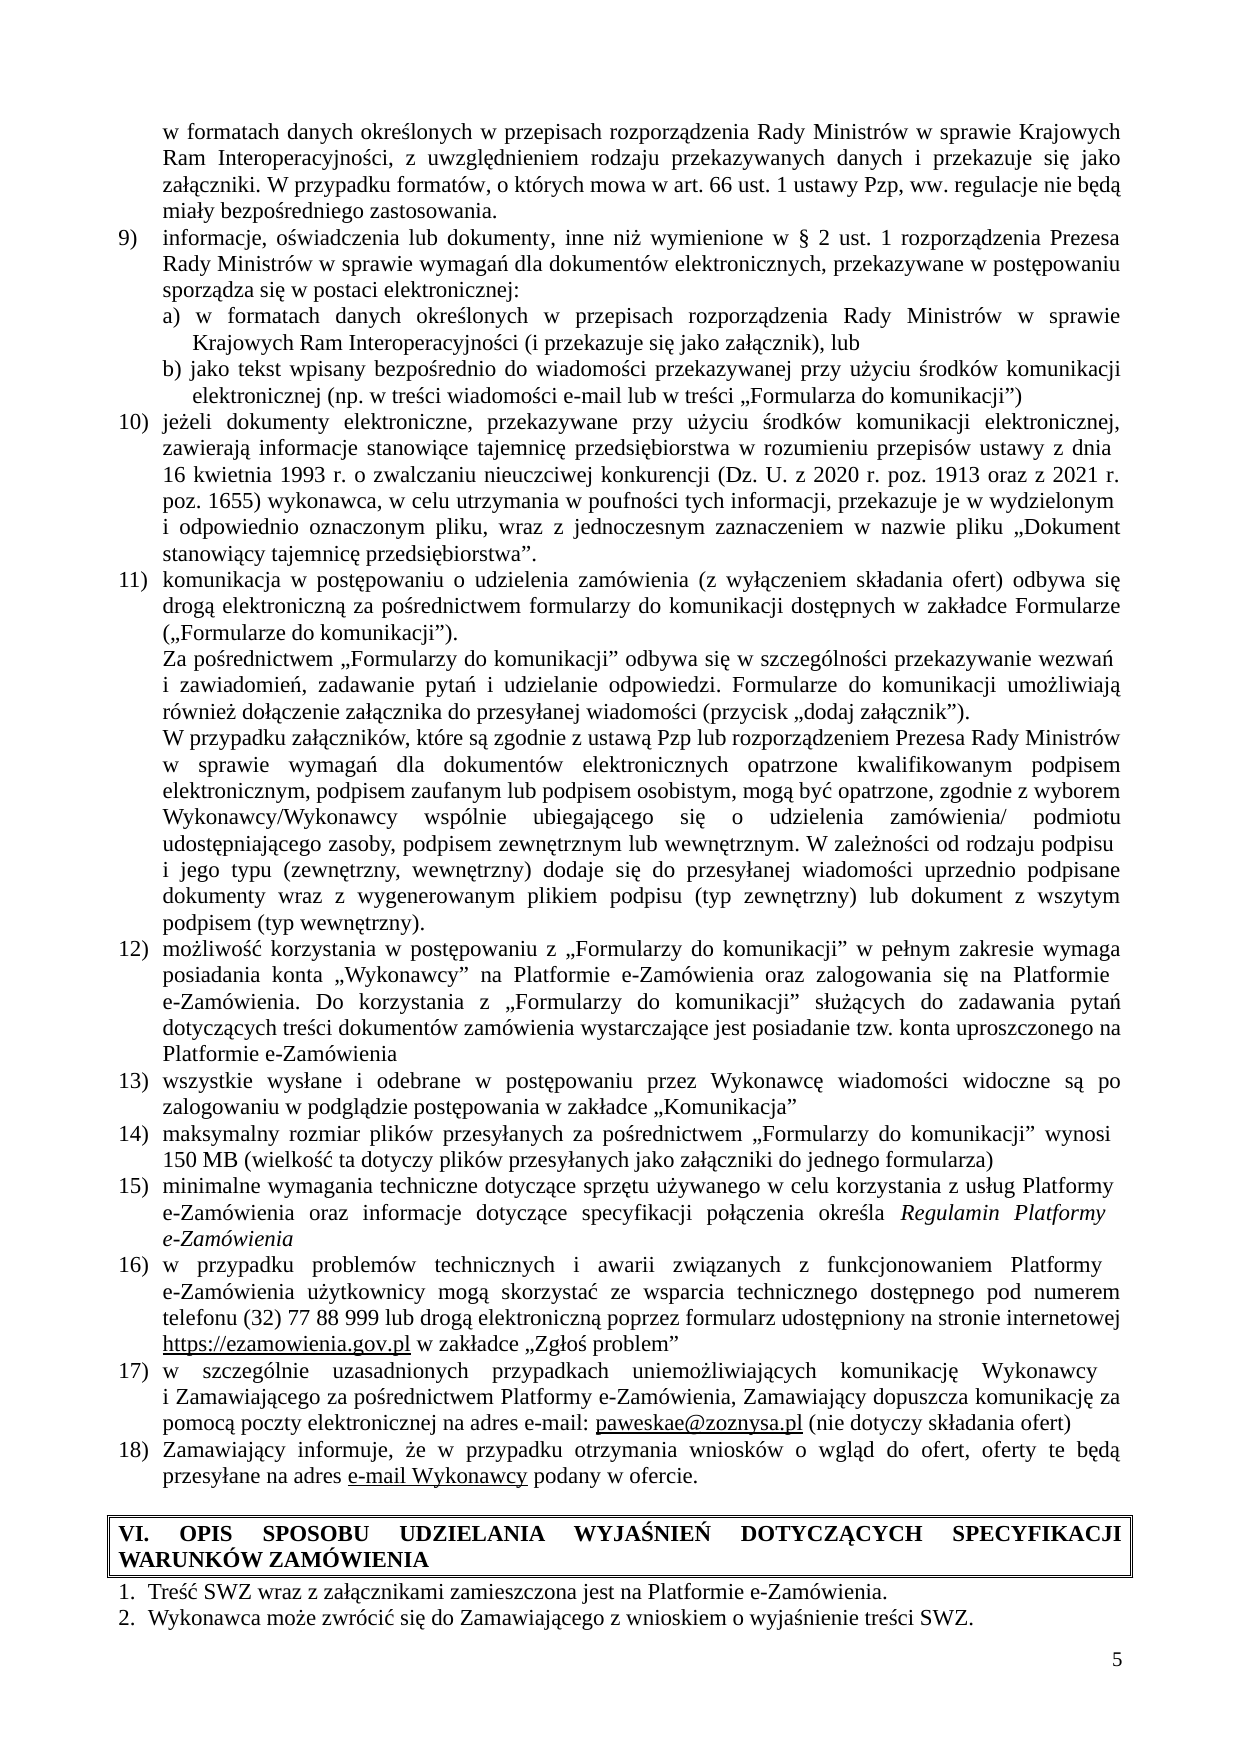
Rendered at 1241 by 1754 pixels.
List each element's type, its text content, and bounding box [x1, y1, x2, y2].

list wszystkie wysłane i odebrane w postępowaniu przez Wykonawcę wiadomości widoczne są po zalogowaniu w podglądzie postępowania w zakładce „Komunikacja” [118, 1067, 1122, 1119]
list komunikacja w postępowaniu o udzielenia zamówienia (z wyłączeniem składania ofert) odbywa się drogą elektroniczną za pośrednictwem formularzy do komunikacji dostępnych w zakładce Formularze („Formularze do komunikacji”). [118, 566, 1122, 645]
list Zamawiający informuje, że w przypadku otrzymania wniosków o wgląd do ofert, oferty te będą przesyłane na adres e-mail Wykonawcy podany w ofercie. [118, 1436, 1122, 1488]
list minimalne wymagania techniczne dotyczące sprzętu używanego w celu korzystania z usług Platformy e-Zamówienia oraz informacje dotyczące specyfikacji połączenia określa Regulamin Platformy e-Zamówienia [118, 1172, 1122, 1251]
list Wykonawca może zwrócić się do Zamawiającego z wnioskiem o wyjaśnienie treści SWZ. [118, 1604, 1119, 1631]
list maksymalny rozmiar plików przesyłanych za pośrednictwem „Formularzy do komunikacji” wynosi 150 MB (wielkość ta dotyczy plików przesyłanych jako załączniki do jednego formularza) [118, 1119, 1122, 1172]
list w szczególnie uzasadnionych przypadkach uniemożliwiających komunikację Wykonawcy i Zamawiającego za pośrednictwem Platformy e-Zamówienia, Zamawiający dopuszcza komunikację za pomocą poczty elektronicznej na adres e-mail: paweskae@zoznysa.pl (nie dotyczy składania ofert) [118, 1357, 1122, 1436]
list w przypadku problemów technicznych i awarii związanych z funkcjonowaniem Platformy e-Zamówienia użytkownicy mogą skorzystać ze wsparcia technicznego dostępnego pod numerem telefonu (32) 77 88 999 lub drogą elektroniczną poprzez formularz udostępniony na stronie internetowej https://ezamowienia.gov.pl w zakładce „Zgłoś problem” [118, 1251, 1122, 1357]
list jeżeli dokumenty elektroniczne, przekazywane przy użyciu środków komunikacji elektronicznej, zawierają informacje stanowiące tajemnicę przedsiębiorstwa w rozumieniu przepisów ustawy z dnia 16 kwietnia 1993 r. o zwalczaniu nieuczciwej konkurencji (Dz. U. z 2020 r. poz. 1913 oraz z 2021 r. poz. 1655) wykonawca, w celu utrzymania w poufności tych informacji, przekazuje je w wydzielonym i odpowiednio oznaczonym pliku, wraz z jednoczesnym zaznaczeniem w nazwie pliku „Dokument stanowiący tajemnicę przedsiębiorstwa”. [118, 408, 1122, 566]
list informacje, oświadczenia lub dokumenty, inne niż wymienione w § 2 ust. 1 rozporządzenia Prezesa Rady Ministrów w sprawie wymagań dla dokumentów elektronicznych, przekazywane w postępowaniu sporządza się w postaci elektronicznej: [118, 223, 1122, 303]
list W przypadku załączników, które są zgodnie z ustawą Pzp lub rozporządzeniem Prezesa Rady Ministrów w sprawie wymagań dla dokumentów elektronicznych opatrzone kwalifikowanym podpisem elektronicznym, podpisem zaufanym lub podpisem osobistym, mogą być opatrzone, zgodnie z wyborem Wykonawcy/Wykonawcy wspólnie ubiegającego się o udzielenia zamówienia/ podmiotu udostępniającego zasoby, podpisem zewnętrznym lub wewnętrznym. W zależności od rodzaju podpisu i jego typu (zewnętrzny, wewnętrzny) dodaje się do przesyłanej wiadomości uprzednio podpisane dokumenty wraz z wygenerowanym plikiem podpisu (typ zewnętrzny) lub dokument z wszytym podpisem (typ wewnętrzny). [162, 724, 1122, 935]
list Treść SWZ wraz z załącznikami zamieszczona jest na Platformie e-Zamówienia. [118, 1578, 1119, 1604]
text VI. OPIS SPOSOBU UDZIELANIA WYJAŚNIEŃ DOTYCZĄCYCH SPECYFIKACJI WARUNKÓW ZAMÓWIENIA [110, 1518, 1130, 1575]
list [118, 118, 1122, 223]
list możliwość korzystania w postępowaniu z „Formularzy do komunikacji” w pełnym zakresie wymaga posiadania konta „Wykonawcy” na Platformie e-Zamówienia oraz zalogowania się na Platformie e-Zamówienia. Do korzystania z „Formularzy do komunikacji” służących do zadawania pytań dotyczących treści dokumentów zamówienia wystarczające jest posiadanie tzw. konta uproszczonego na Platformie e-Zamówienia [118, 935, 1122, 1067]
list Za pośrednictwem „Formularzy do komunikacji” odbywa się w szczególności przekazywanie wezwań i zawiadomień, zadawanie pytań i udzielanie odpowiedzi. Formularze do komunikacji umożliwiają również dołączenie załącznika do przesyłanej wiadomości (przycisk „dodaj załącznik”). [162, 645, 1122, 724]
text a) w formatach danych określonych w przepisach rozporządzenia Rady Ministrów w sprawie Krajowych Ram Interoperacyjności (i przekazuje się jako załącznik), lub [162, 303, 1122, 355]
text b) jako tekst wpisany bezpośrednio do wiadomości przekazywanej przy użyciu środków komunikacji elektronicznej (np. w treści wiadomości e-mail lub w treści „Formularza do komunikacji”) [162, 355, 1122, 408]
